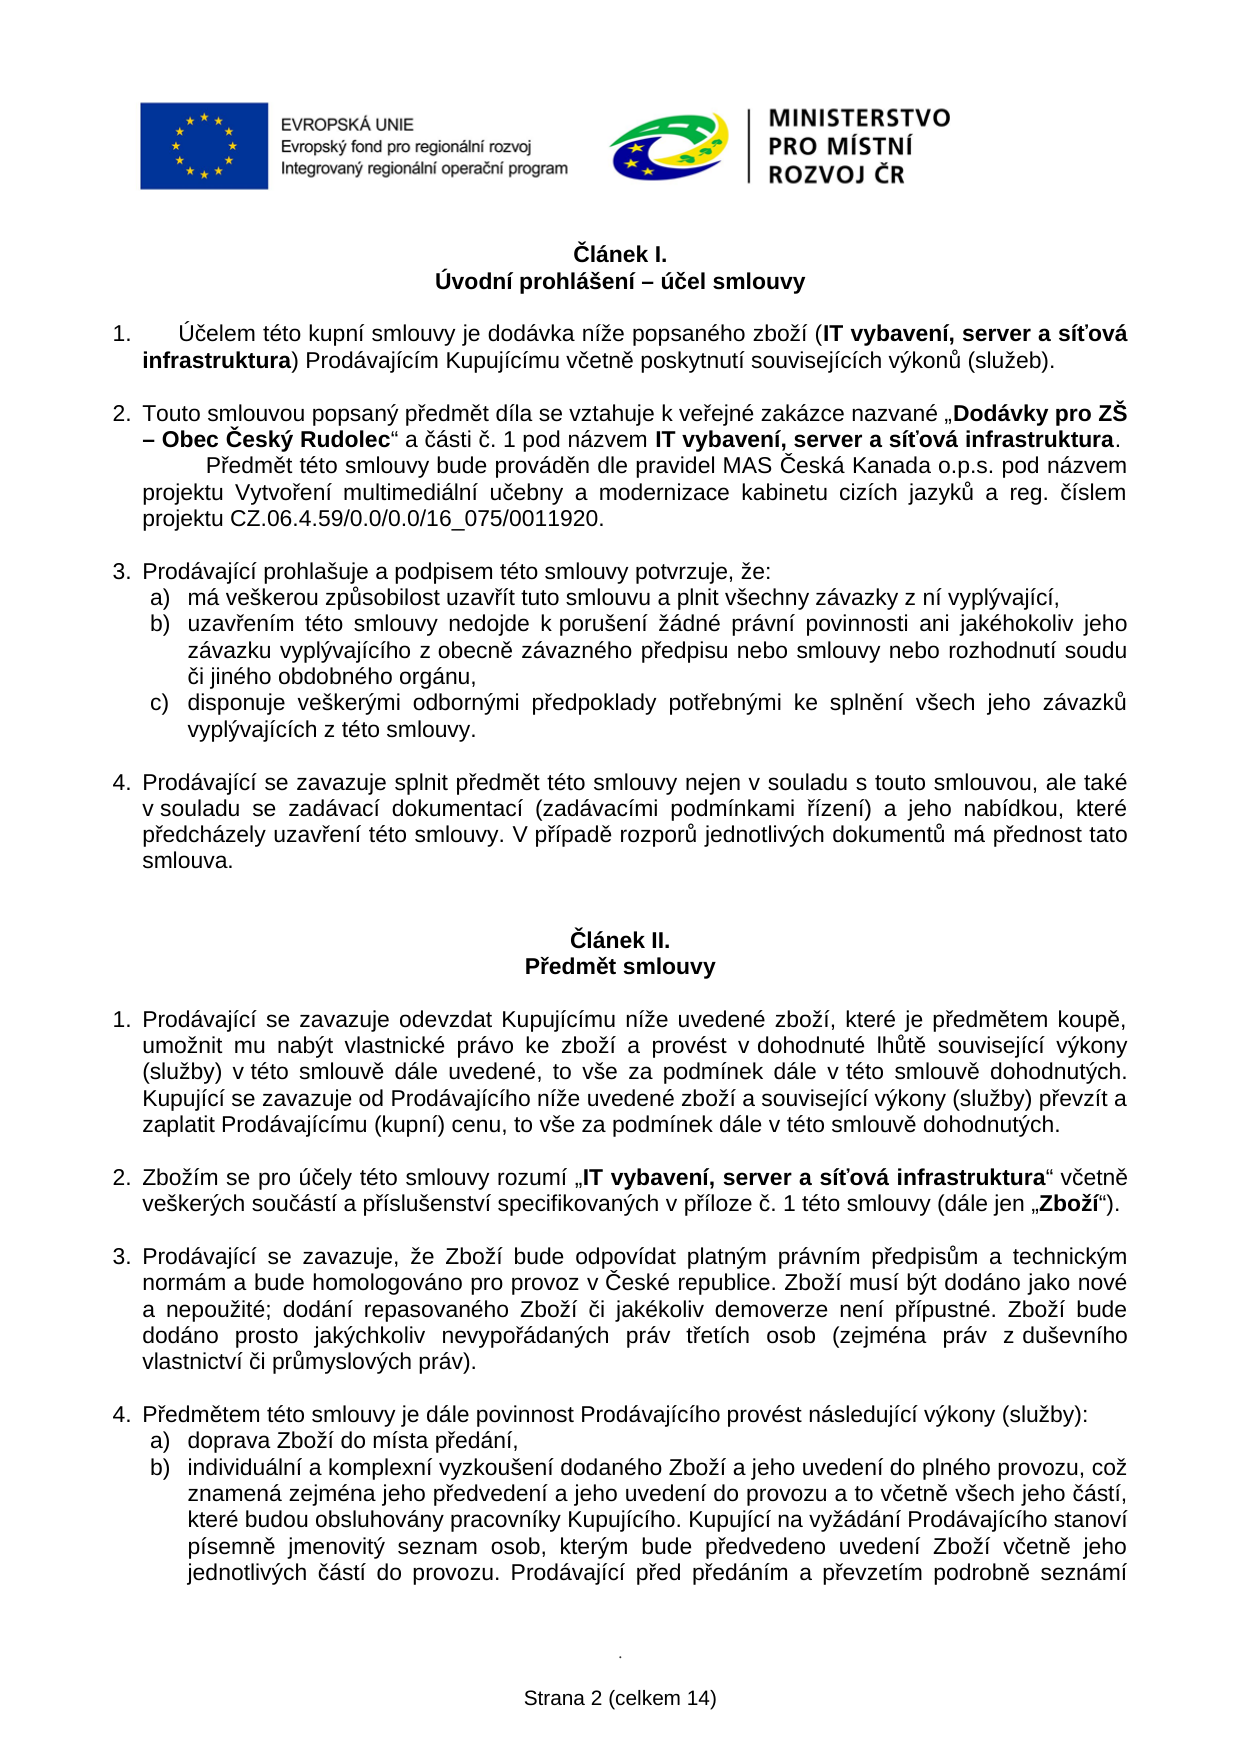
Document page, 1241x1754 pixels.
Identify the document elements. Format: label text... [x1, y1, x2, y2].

subtitle Úvodní prohlášení – účel smlouvy [112, 268, 1128, 294]
text Článek I. [112, 241, 1128, 268]
subtitle Prodávající se zavazuje splnit předmět této smlouvy nejen v souladu s touto smlouvou, ale také v souladu se zadávací dokumentací (zadávacími podmínkami řízení) a jeho nabídkou, které předcházely uzavření této smlouvy. V případě rozporů jednotlivých dokumentů má přednost tato smlouva. [112, 768, 1128, 874]
subtitle Prodávající prohlašuje a podpisem této smlouvy potvrzuje, že: [112, 558, 1128, 584]
subtitle má veškerou způsobilost uzavřít tuto smlouvu a plnit všechny závazky z ní vyplývající, [150, 584, 1128, 610]
subtitle Zbožím se pro účely této smlouvy rozumí „IT vybavení, server a síťová infrastruktura“ včetně veškerých součástí a příslušenství specifikovaných v příloze č. 1 této smlouvy (dále jen „Zboží“). [112, 1164, 1128, 1216]
subtitle Prodávající se zavazuje odevzdat Kupujícímu níže uvedené zboží, které je předmětem koupě, umožnit mu nabýt vlastnické právo ke zboží a provést v dohodnuté lhůtě související výkony (služby) v této smlouvě dále uvedené, to vše za podmínek dále v této smlouvě dohodnutých. Kupující se zavazuje od Prodávajícího níže uvedené zboží a související výkony (služby) převzít a zaplatit Prodávajícímu (kupní) cenu, to vše za podmínek dále v této smlouvě dohodnutých. [112, 1006, 1128, 1137]
subtitle Účelem této kupní smlouvy je dodávka níže popsaného zboží (IT vybavení, server a síťová infrastruktura) Prodávajícím Kupujícímu včetně poskytnutí souvisejících výkonů (služeb). [112, 320, 1128, 373]
subtitle doprava Zboží do místa předání, [150, 1427, 1128, 1454]
subtitle Prodávající se zavazuje, že Zboží bude odpovídat platným právním předpisům a technickým normám a bude homologováno pro provoz v České republice. Zboží musí být dodáno jako nové a nepoužité; dodání repasovaného Zboží či jakékoliv demoverze není přípustné. Zboží bude dodáno prosto jakýchkoliv nevypořádaných práv třetích osob (zejména práv z duševního vlastnictví či průmyslových práv). [112, 1243, 1128, 1374]
subtitle Předmět smlouvy [112, 953, 1128, 979]
subtitle Předmětem této smlouvy je dále povinnost Prodávajícího provést následující výkony (služby): [112, 1401, 1128, 1427]
subtitle Článek II. [112, 927, 1128, 953]
subtitle Touto smlouvou popsaný předmět díla se vztahuje k veřejné zakázce nazvané „Dodávky pro ZŠ – Obec Český Rudolec“ a části č. 1 pod názvem IT vybavení, server a síťová infrastruktura. Předmět této smlouvy bude prováděn dle pravidel MAS Česká Kanada o.p.s. pod názvem projektu Vytvoření multimediální učebny a modernizace kabinetu cizích jazyků a reg. číslem projektu CZ.06.4.59/0.0/0.0/16_075/0011920. [112, 399, 1128, 531]
subtitle disponuje veškerými odbornými předpoklady potřebnými ke splnění všech jeho závazků vyplývajících z této smlouvy. [150, 689, 1128, 742]
picture [112, 73, 978, 218]
subtitle uzavřením této smlouvy nedojde k porušení žádné právní povinnosti ani jakéhokoliv jeho závazku vyplývajícího z obecně závazného předpisu nebo smlouvy nebo rozhodnutí soudu či jiného obdobného orgánu, [150, 610, 1128, 689]
